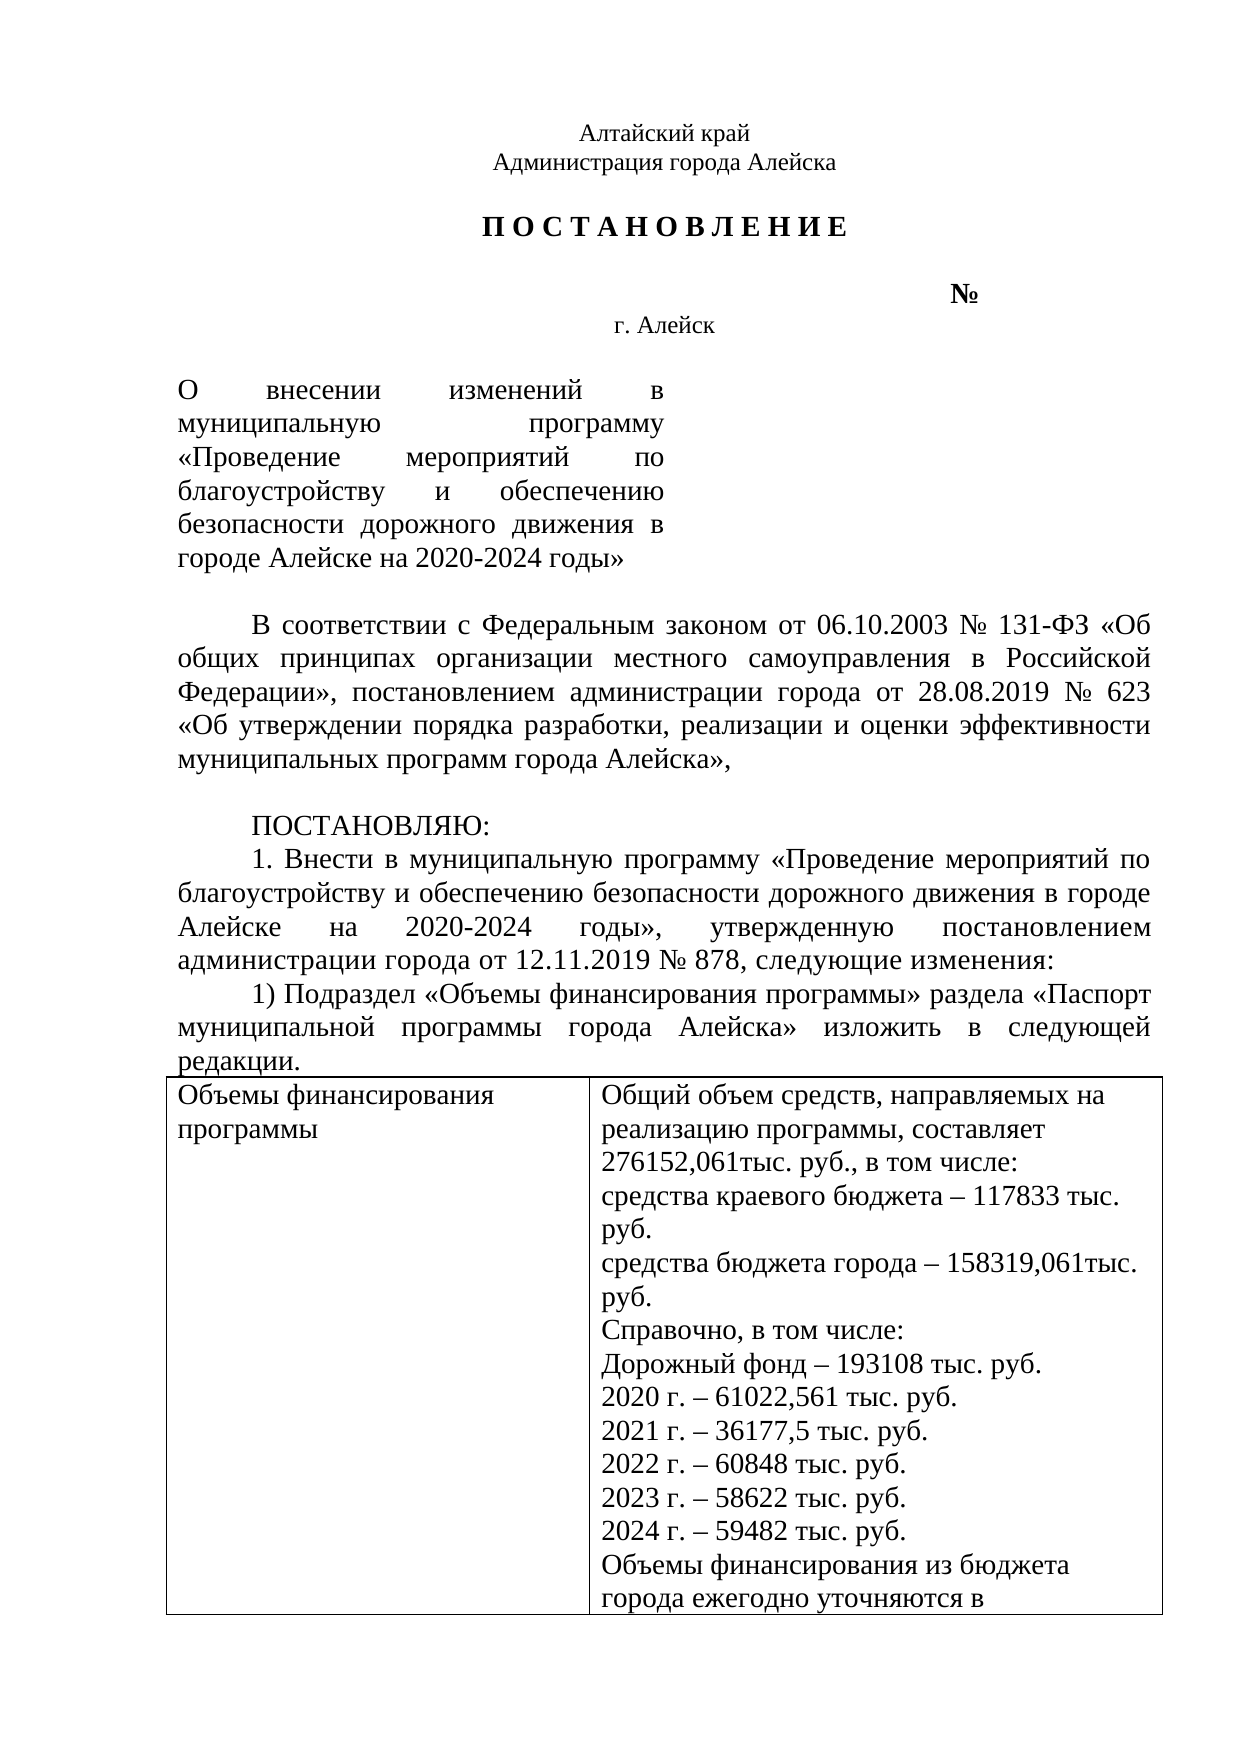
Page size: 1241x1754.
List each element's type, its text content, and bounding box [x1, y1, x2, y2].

text 1. Внести в муниципальную программу «Проведение мероприятий по благоустройству и обеспечению безопасности дорожного движения в городе Алейске на 2020-2024 годы», утвержденную постановлением администрации города от 12.11.2019 № 878, следующие изменения: [177, 842, 1152, 976]
text Администрация города Алейска [177, 147, 1152, 176]
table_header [590, 1078, 1162, 1614]
text О внесении изменений в муниципальную программу «Проведение мероприятий по благоустройству и обеспечению безопасности дорожного движения в городе Алейске на 2020-2024 годы» [177, 372, 664, 573]
text 1) Подраздел «Объемы финансирования программы» раздела «Паспорт муниципальной программы города Алейска» изложить в следующей редакции. [177, 976, 1152, 1076]
text П О С Т А Н О В Л Е Н И Е [177, 209, 1152, 243]
text В соответствии с Федеральным законом от 06.10.2003 № 131-ФЗ «Об общих принципах организации местного самоуправления в Российской Федерации», постановлением администрации города от 28.08.2019 № 623 «Об утверждении порядка разработки, реализации и оценки эффективности муниципальных программ города Алейска», [177, 607, 1152, 774]
text г. Алейск [177, 310, 1152, 338]
text № [177, 276, 1152, 310]
text Алтайский край [177, 118, 1152, 147]
text ПОСТАНОВЛЯЮ: [177, 808, 1152, 842]
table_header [167, 1078, 589, 1614]
